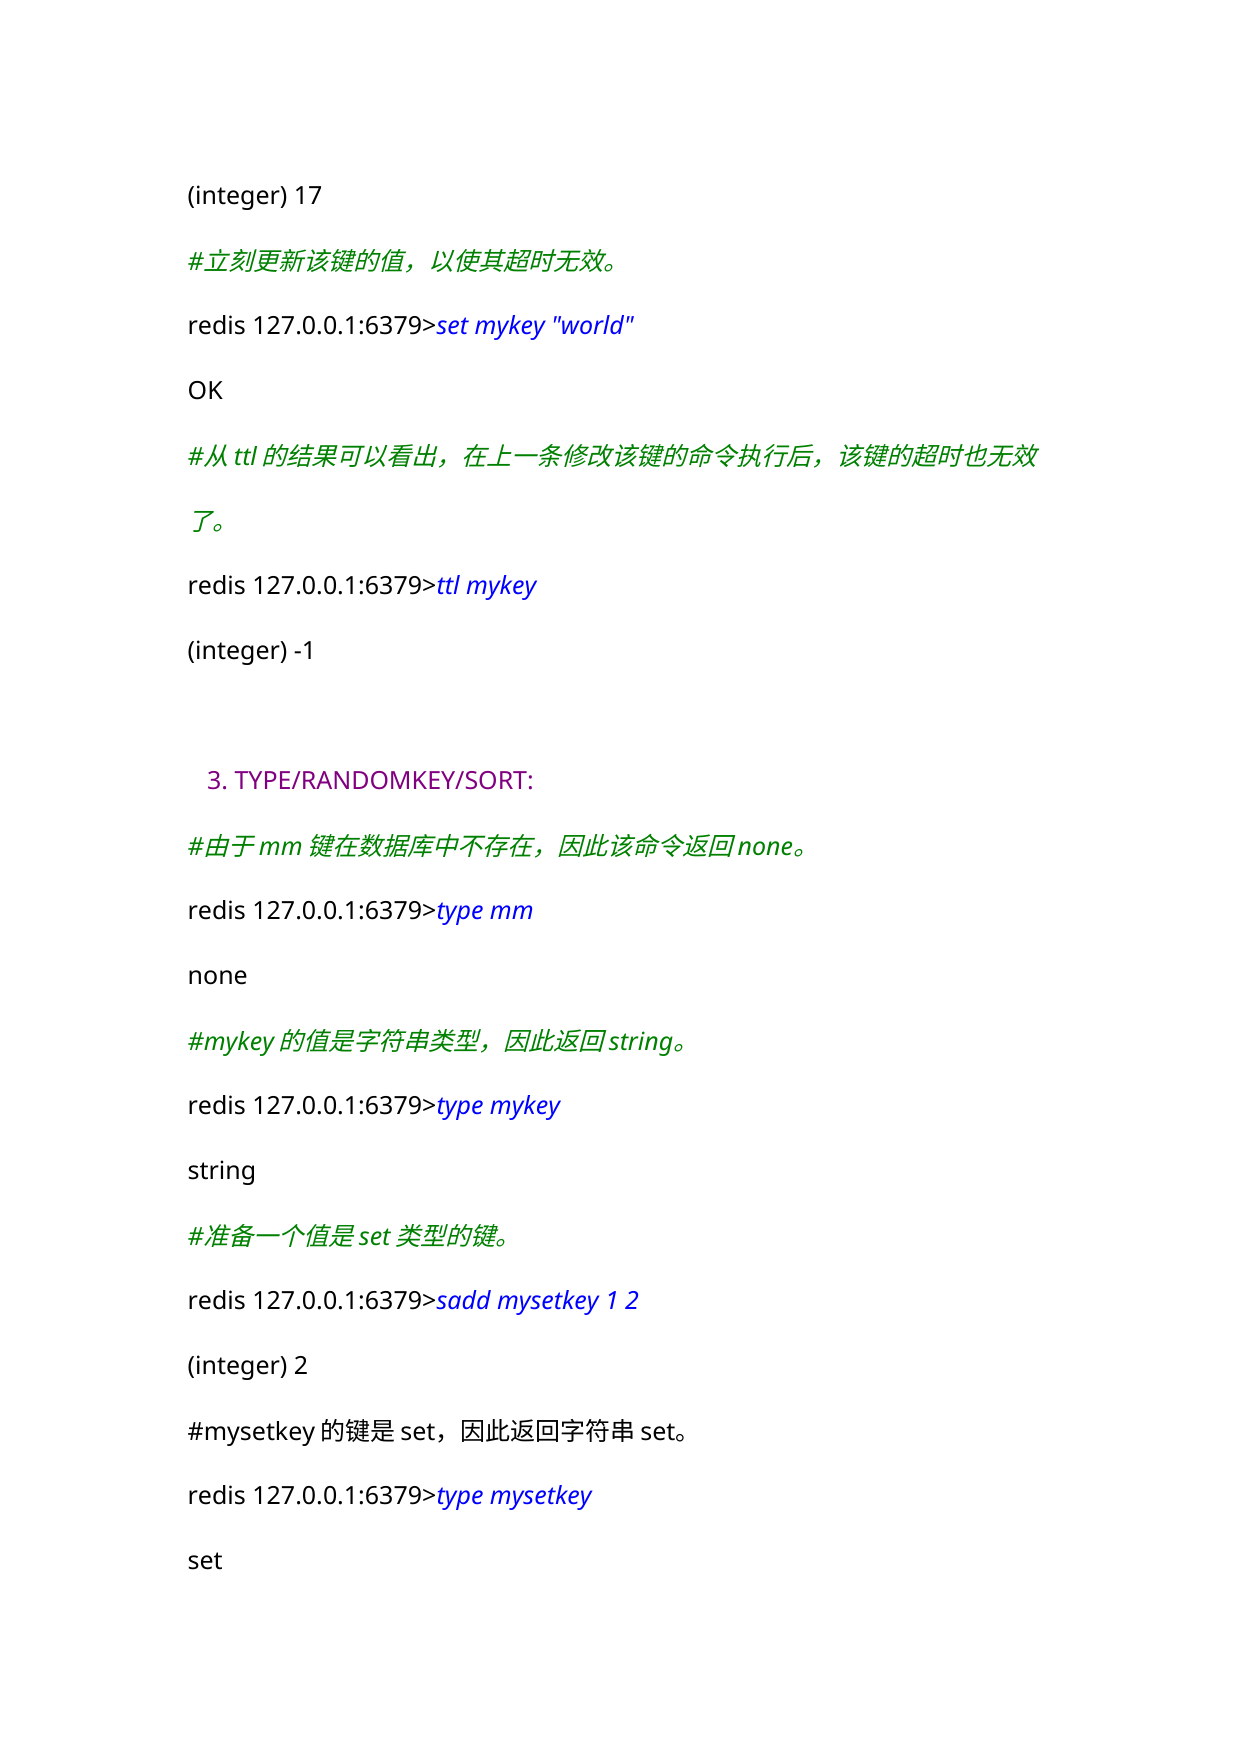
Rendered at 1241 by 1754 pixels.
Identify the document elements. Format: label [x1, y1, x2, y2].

text [187, 162, 1053, 1592]
